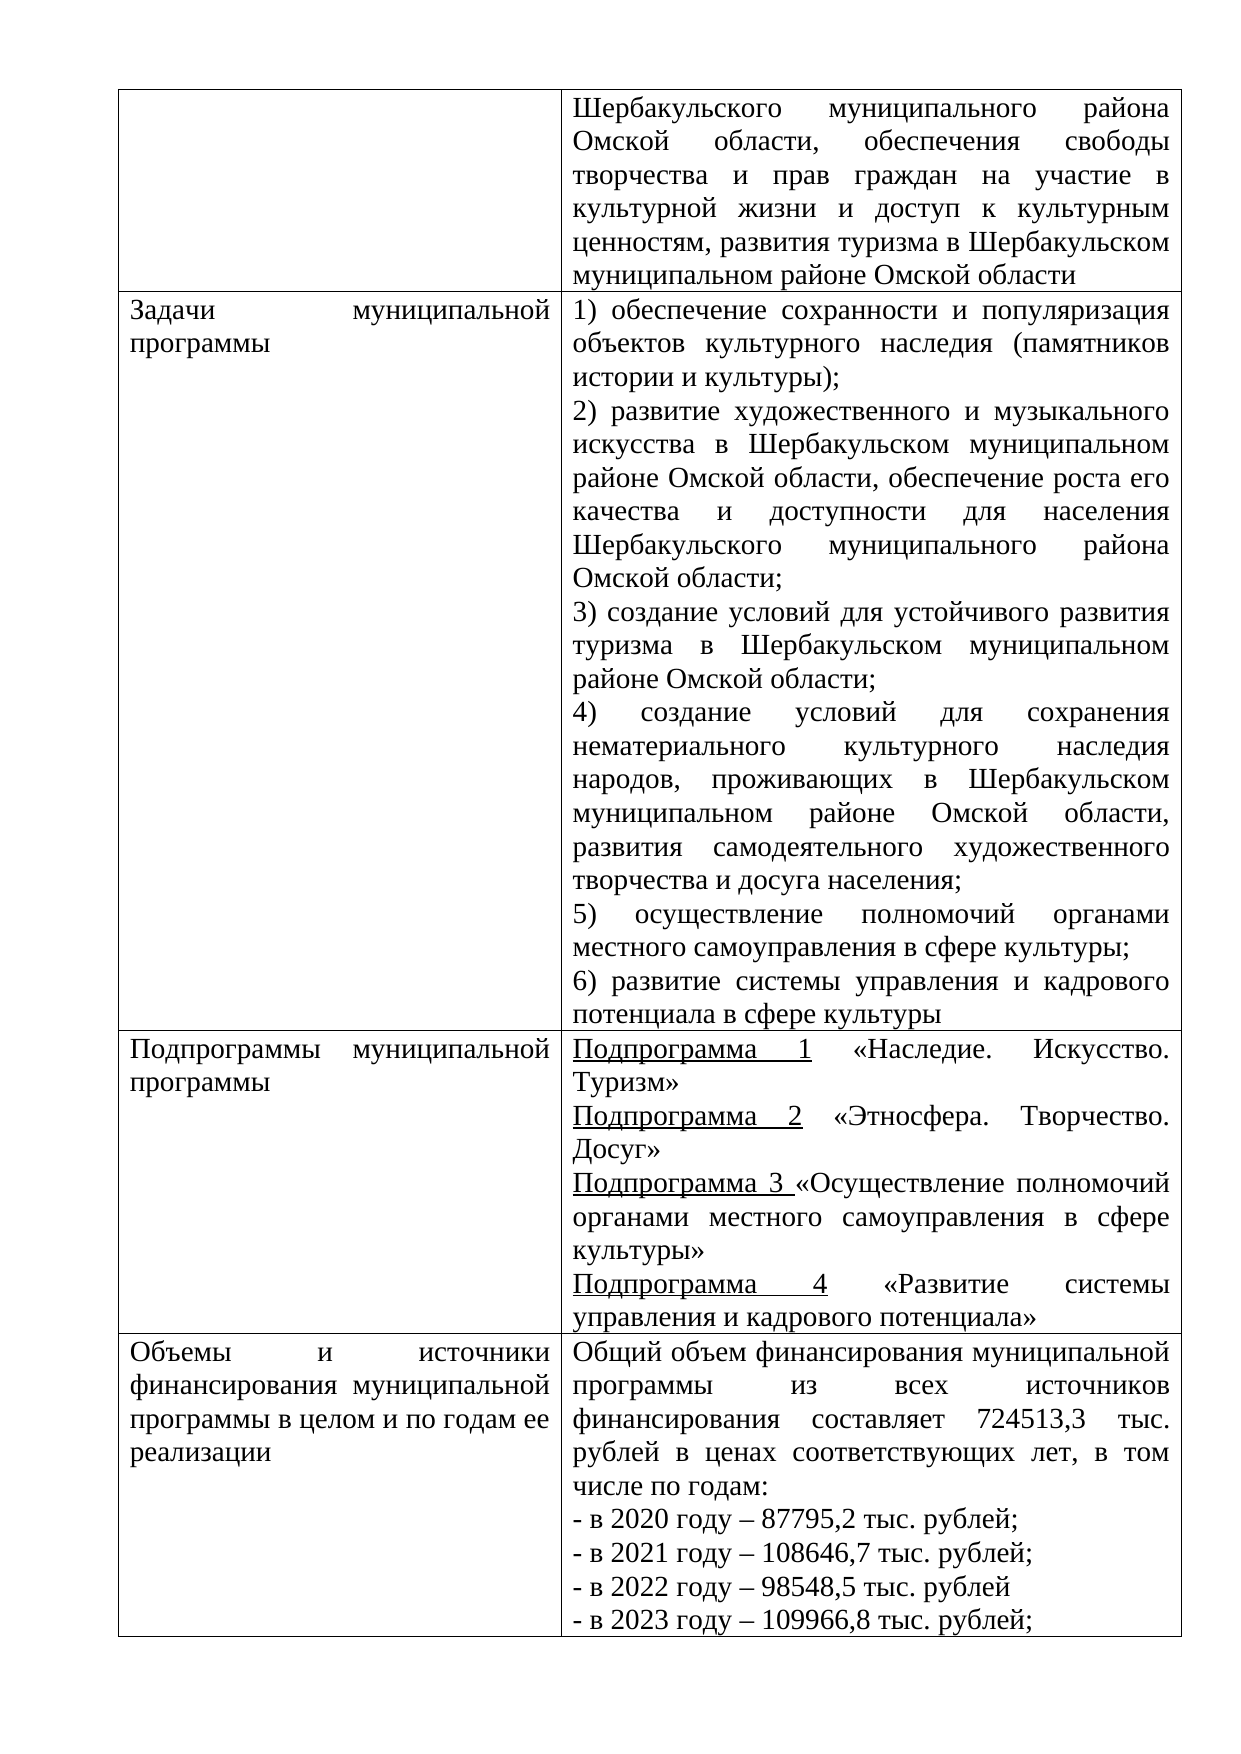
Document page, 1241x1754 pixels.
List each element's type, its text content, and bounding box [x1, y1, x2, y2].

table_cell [119, 1334, 561, 1636]
table_cell Подпрограмма 1 «Наследие. Искусство. Туризм» Подпрограмма 2 «Этносфера. Творчество. Досуг» Подпрограмма 3 «Осуществление полномочий органами местного самоуправления в сфере культуры» Подпрограмма 4 «Развитие системы управления и кадрового потенциала» [562, 1031, 1181, 1333]
table_cell Подпрограммы муниципальной программы [119, 1031, 561, 1333]
table_cell 1) обеспечение сохранности и популяризация объектов культурного наследия (памятников истории и культуры); 2) развитие художественного и музыкального искусства в Шербакульском муниципальном районе Омской области, обеспечение роста его качества и доступности для населения Шербакульского муниципального района Омской области; 3) создание условий для устойчивого развития туризма в Шербакульском муниципальном районе Омской области; 4) создание условий для сохранения нематериального культурного наследия народов, проживающих в Шербакульском муниципальном районе Омской области, развития самодеятельного художественного творчества и досуга населения; 5) осуществление полномочий органами местного самоуправления в сфере культуры; 6) развитие системы управления и кадрового потенциала в сфере культуры [562, 292, 1181, 1030]
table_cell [119, 90, 561, 291]
table_cell Задачи муниципальной программы [119, 292, 561, 1030]
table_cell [562, 90, 1181, 291]
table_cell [562, 1334, 1181, 1636]
